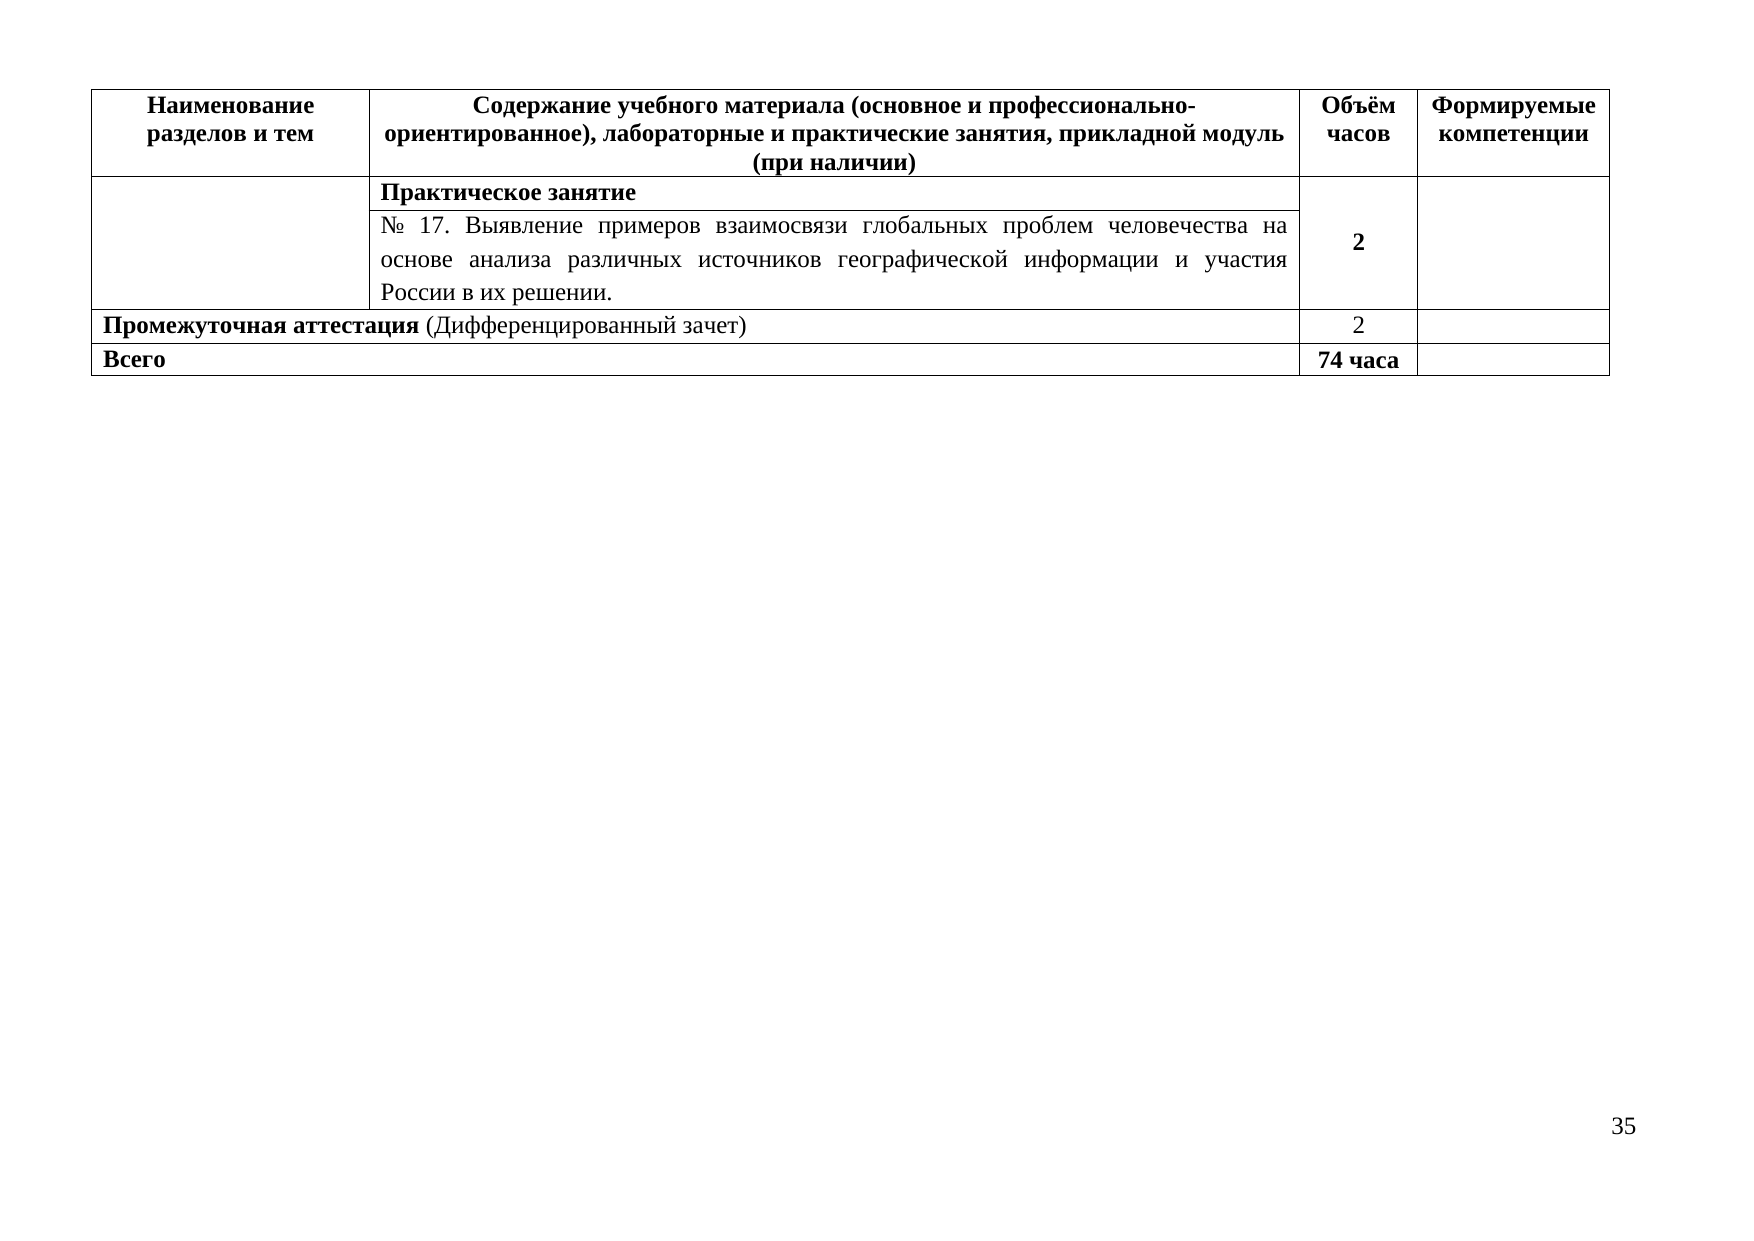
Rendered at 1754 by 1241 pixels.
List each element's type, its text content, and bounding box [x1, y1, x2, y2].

table_header Наименование разделов и тем [92, 90, 369, 176]
table_header Содержание учебного материала (основное и профессионально-ориентированное), лабораторные и практические занятия, прикладной модуль (при наличии) [370, 90, 1299, 176]
table_cell Промежуточная аттестация (Дифференцированный зачет) [92, 310, 1299, 343]
table_cell [1418, 310, 1609, 343]
table_cell 2 [1300, 177, 1417, 309]
table_cell Всего [92, 344, 1299, 375]
table_header Объём часов [1300, 90, 1417, 176]
table_cell Практическое занятие [370, 177, 1299, 209]
table_cell 74 часа [1300, 344, 1417, 375]
table_cell № 17. Выявление примеров взаимосвязи глобальных проблем человечества на основе анализа различных источников географической информации и участия России в их решении. [370, 211, 1299, 309]
table_cell 2 [1300, 310, 1417, 343]
table_header Формируемые компетенции [1418, 90, 1609, 176]
table_cell [1418, 344, 1609, 375]
